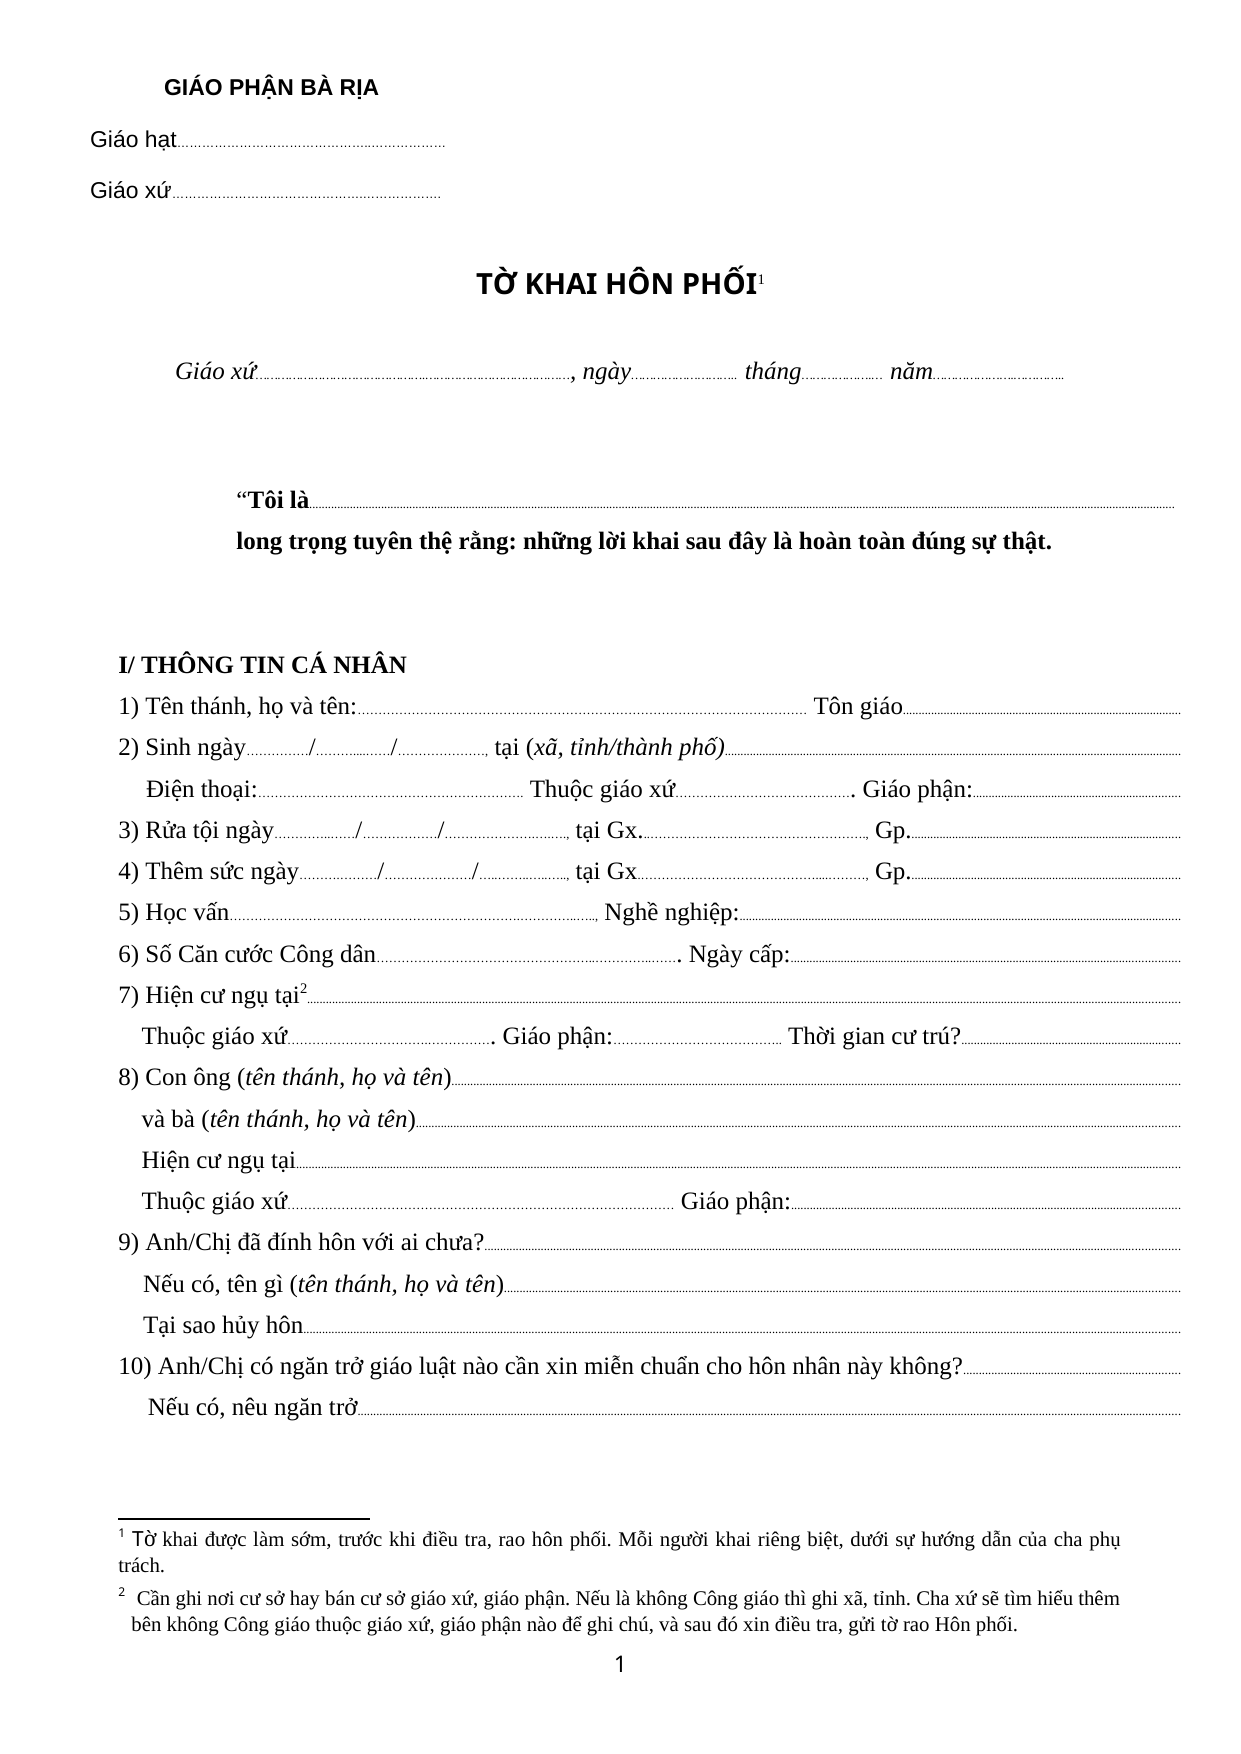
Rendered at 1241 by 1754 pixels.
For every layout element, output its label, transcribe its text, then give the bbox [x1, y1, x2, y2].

text TỜ KHAI HÔN PHỐI [118, 263, 1122, 303]
text 9) Anh/Chị đã đính hôn với ai chưa? [118, 1227, 1122, 1256]
text và bà (tên thánh, họ và tên) [141, 1104, 1122, 1132]
text Giáo xứ……………………………………….…………………………………, ngày……………………….. tháng……………….… năm………………….………….. [118, 356, 1122, 385]
text 5) Học vấn…………………………………………………………….…………..….., Nghề nghiệp: [118, 897, 1122, 926]
text Thuộc giáo xứ………………………………………………………………………………… Giáo phận: [141, 1186, 1122, 1215]
text 3) Rửa tội ngày…………..……/………………/………………….….…., tại Gx...……………………………………………., Gp. [118, 815, 1122, 844]
text long trọng tuyên thệ rằng: những lời khai sau đây là hoàn toàn đúng sự thật. [236, 526, 1122, 555]
text 7) Hiện cư ngụ tại [118, 980, 1122, 1009]
text I/ THÔNG TIN CÁ NHÂN [118, 650, 1122, 679]
text Hiện cư ngụ tại [141, 1145, 1122, 1174]
text “Tôi là , [236, 485, 1122, 514]
text Điện thoại:………………………………………………………. Thuộc giáo xứ……………………………………. Giáo phận: [146, 774, 1122, 802]
text Nếu có, tên gì (tên thánh, họ và tên) [143, 1269, 1122, 1297]
text Nếu có, nêu ngăn trở [148, 1392, 1122, 1421]
text 8) Con ông (tên thánh, họ và tên) [118, 1062, 1122, 1091]
text 1) Tên thánh, họ và tên:……………………………………………………………………………………………… Tôn giáo [118, 691, 1122, 720]
text 4) Thêm sức ngày……….………/…………………/…..……..…..….., tại Gx.……………………………………....………, Gp. [118, 856, 1122, 885]
text Thuộc giáo xứ…………………………….……………. Giáo phận:………………………………….. Thời gian cư trú? [141, 1021, 1122, 1050]
text 6) Số Căn cước Công dân……………………………………………..…………..……. Ngày cấp: [118, 939, 1122, 967]
text Tại sao hủy hôn [143, 1310, 1122, 1339]
text 10) Anh/Chị có ngăn trở giáo luật nào cần xin miễn chuẩn cho hôn nhân này không? [118, 1351, 1122, 1380]
text 2) Sinh ngày……………/………....……/…………………, tại (xã, tỉnh/thành phố) [118, 732, 1122, 761]
